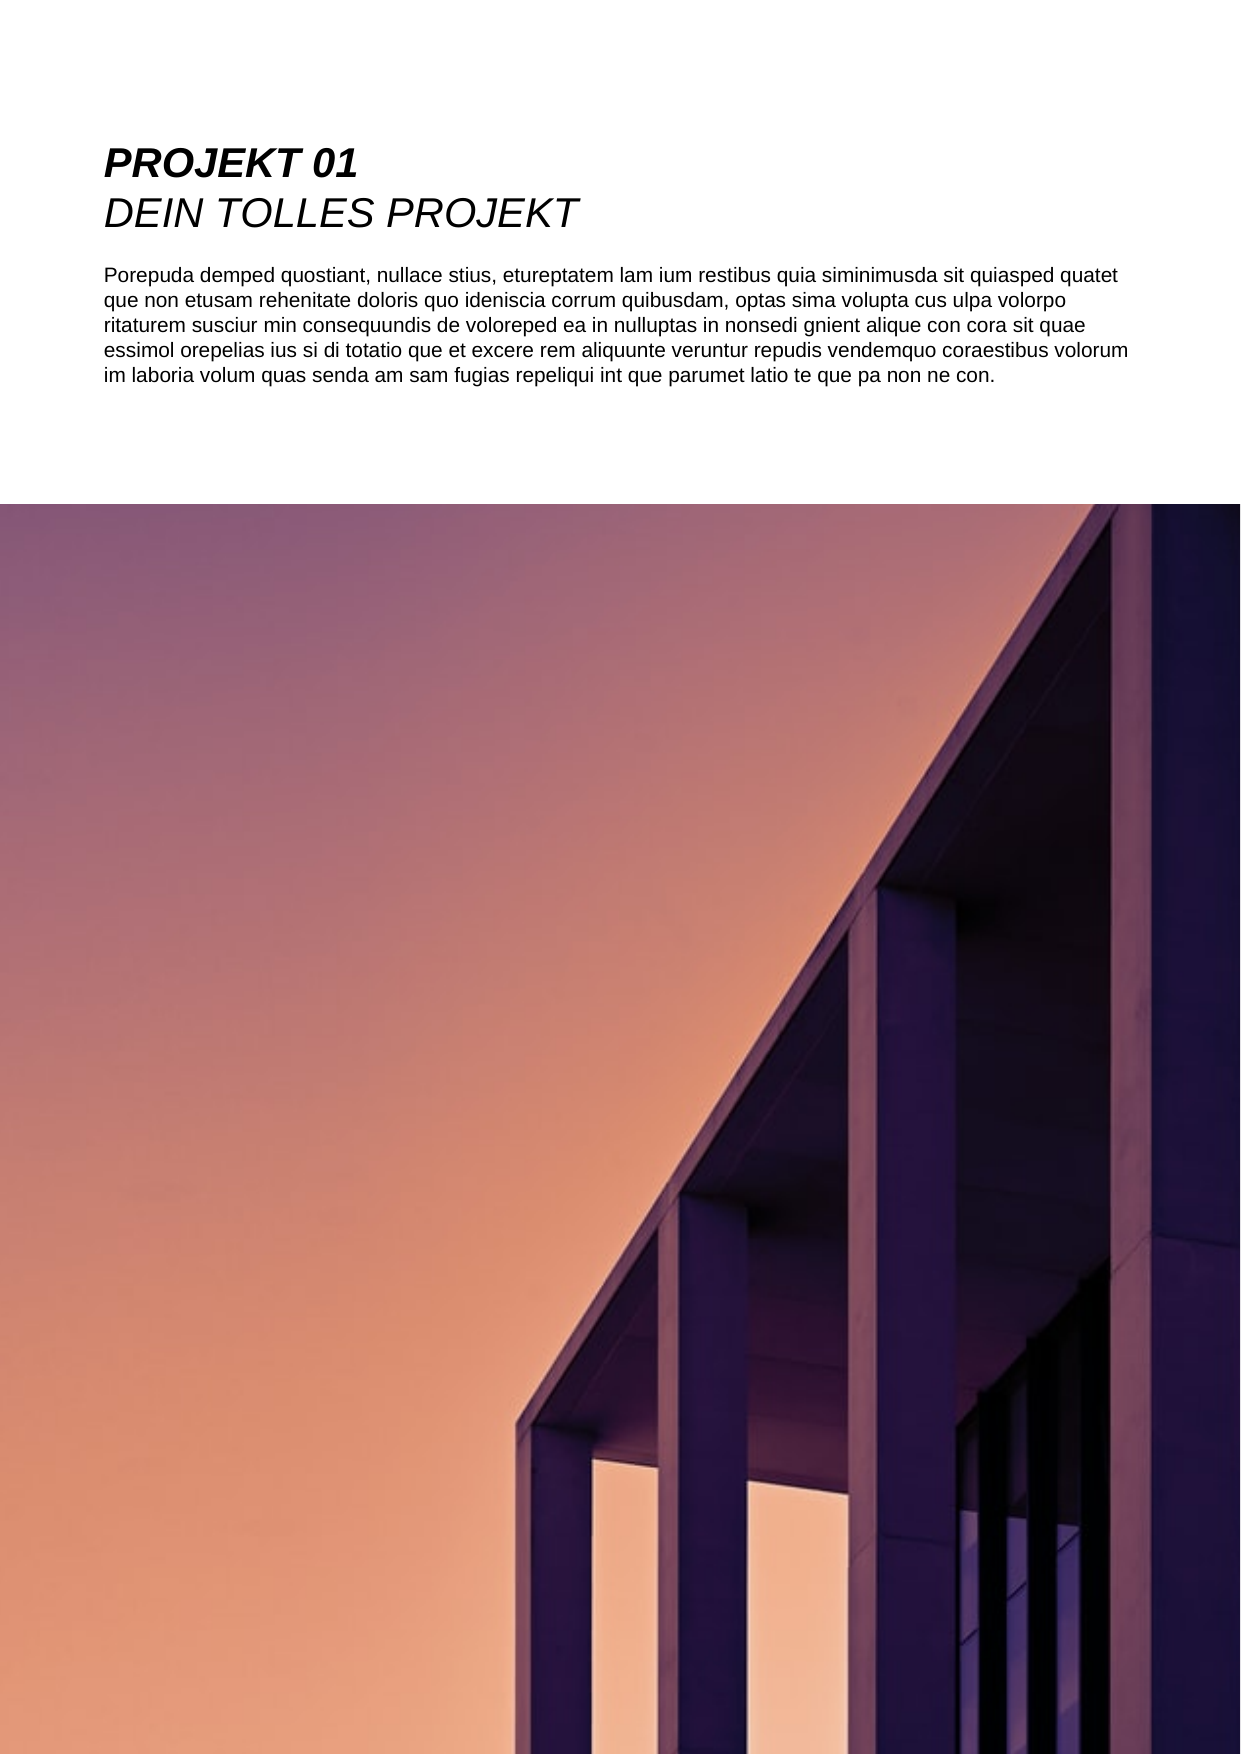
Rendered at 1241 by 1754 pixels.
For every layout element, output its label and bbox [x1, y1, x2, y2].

picture [0, 504, 1241, 1754]
